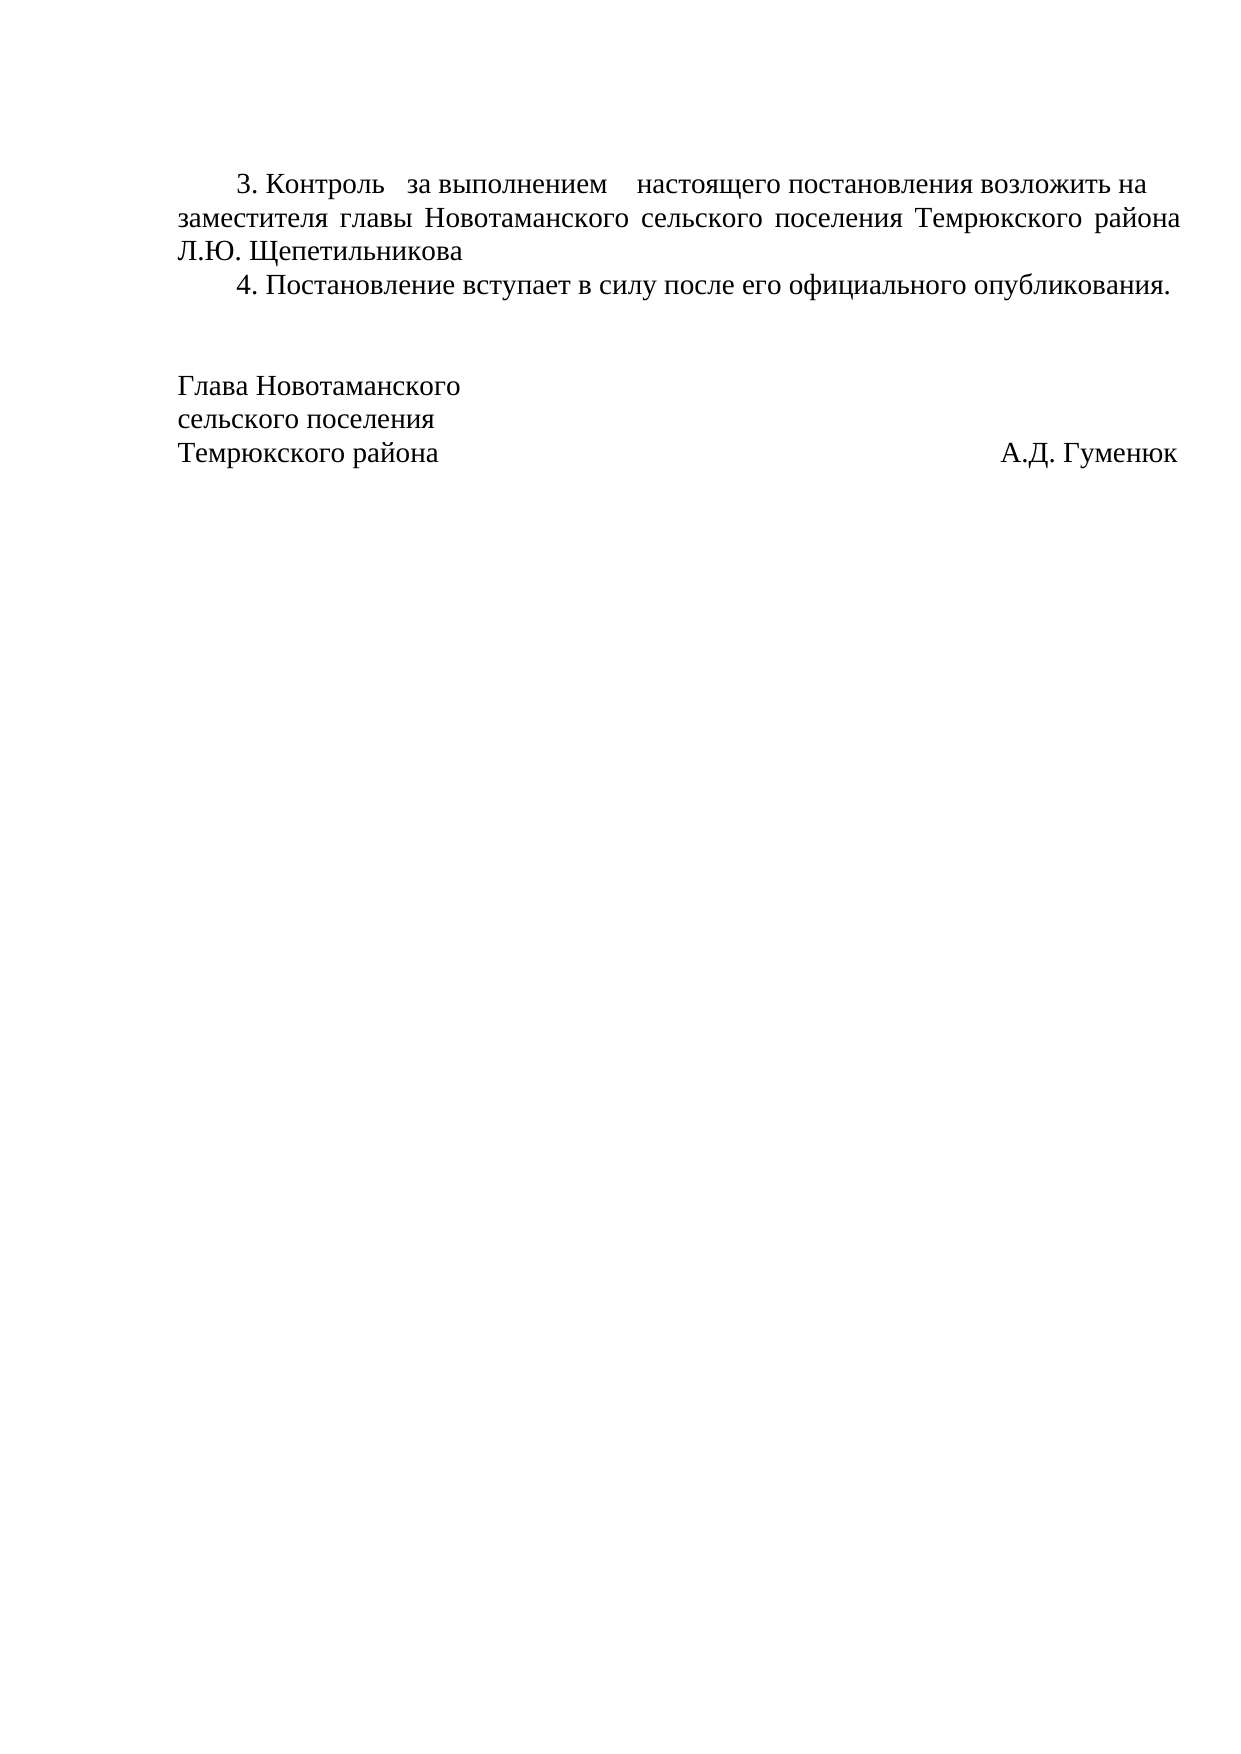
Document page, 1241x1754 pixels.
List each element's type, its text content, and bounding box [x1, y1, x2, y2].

text сельского поселения [177, 401, 1181, 435]
text 3. Контроль за выполнением настоящего постановления возложить на [177, 166, 1181, 200]
text 4. Постановление вступает в силу после его официального опубликования. [177, 267, 1181, 301]
text заместителя главы Новотаманского сельского поселения Темрюкского района Л.Ю. Щепетильникова [177, 200, 1181, 267]
text Глава Новотаманского [177, 368, 1181, 401]
text Темрюкского района А.Д. Гуменюк [177, 435, 1181, 468]
